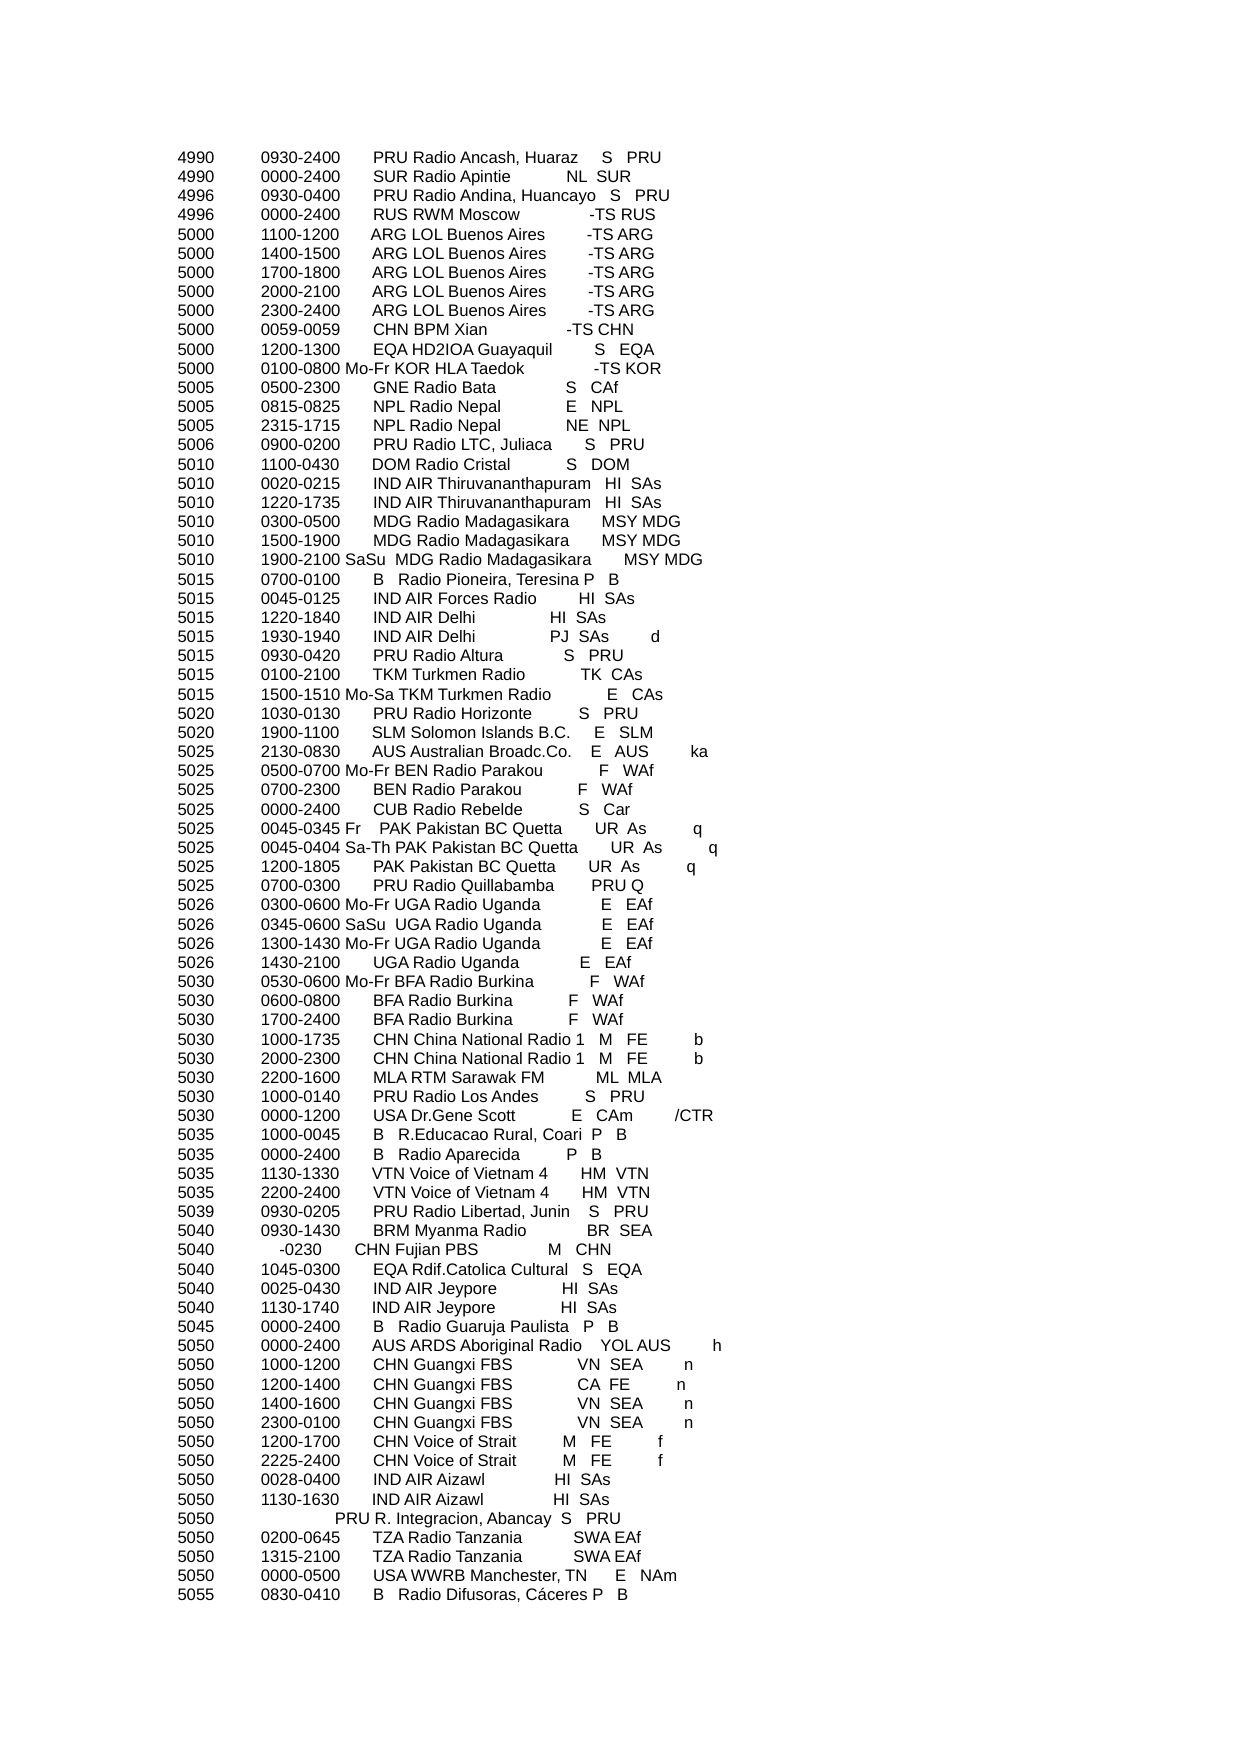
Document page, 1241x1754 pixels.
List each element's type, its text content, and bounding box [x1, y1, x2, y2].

text 5005 0500-2300 GNE Radio Bata S CAf [177, 378, 1049, 397]
text 5000 2300-2400 ARG LOL Buenos Aires -TS ARG [177, 301, 1049, 320]
text 5025 0045-0345 Fr PAK Pakistan BC Quetta UR As q [177, 818, 1049, 838]
text 4996 0000-2400 RUS RWM Moscow -TS RUS [177, 205, 1049, 224]
text 5035 1130-1330 VTN Voice of Vietnam 4 HM VTN [177, 1163, 1049, 1183]
text 4996 0930-0400 PRU Radio Andina, Huancayo S PRU [177, 186, 1049, 205]
text 5026 1300-1430 Mo-Fr UGA Radio Uganda E EAf [177, 933, 1049, 953]
text 5000 1200-1300 EQA HD2IOA Guayaquil S EQA [177, 339, 1049, 358]
text 5020 1900-1100 SLM Solomon Islands B.C. E SLM [177, 723, 1049, 742]
text 5030 2200-1600 MLA RTM Sarawak FM ML MLA [177, 1068, 1049, 1087]
text 5030 1700-2400 BFA Radio Burkina F WAf [177, 1010, 1049, 1029]
text 5015 0045-0125 IND AIR Forces Radio HI SAs [177, 588, 1049, 608]
text 5010 1500-1900 MDG Radio Madagasikara MSY MDG [177, 531, 1049, 550]
text 5040 1130-1740 IND AIR Jeypore HI SAs [177, 1298, 1049, 1317]
text 5050 0000-0500 USA WWRB Manchester, TN E NAm [177, 1566, 1049, 1585]
text 5000 2000-2100 ARG LOL Buenos Aires -TS ARG [177, 282, 1049, 301]
text 5050 0028-0400 IND AIR Aizawl HI SAs [177, 1470, 1049, 1489]
text 5010 0300-0500 MDG Radio Madagasikara MSY MDG [177, 512, 1049, 531]
text 5025 0000-2400 CUB Radio Rebelde S Car [177, 799, 1049, 818]
text 5040 1045-0300 EQA Rdif.Catolica Cultural S EQA [177, 1259, 1049, 1278]
text 4990 0930-2400 PRU Radio Ancash, Huaraz S PRU [177, 148, 1049, 167]
text 5005 2315-1715 NPL Radio Nepal NE NPL [177, 416, 1049, 435]
text 5015 0930-0420 PRU Radio Altura S PRU [177, 646, 1049, 665]
text 5050 1130-1630 IND AIR Aizawl HI SAs [177, 1489, 1049, 1508]
text 5050 0200-0645 TZA Radio Tanzania SWA EAf [177, 1528, 1049, 1547]
text 5025 2130-0830 AUS Australian Broadc.Co. E AUS ka [177, 742, 1049, 761]
text 5030 0530-0600 Mo-Fr BFA Radio Burkina F WAf [177, 972, 1049, 991]
text 5030 0600-0800 BFA Radio Burkina F WAf [177, 991, 1049, 1010]
text 5050 1400-1600 CHN Guangxi FBS VN SEA n [177, 1393, 1049, 1413]
text 5035 2200-2400 VTN Voice of Vietnam 4 HM VTN [177, 1183, 1049, 1202]
text 5030 1000-0140 PRU Radio Los Andes S PRU [177, 1087, 1049, 1106]
text 5050 0000-2400 AUS ARDS Aboriginal Radio YOL AUS h [177, 1336, 1049, 1355]
text 5030 1000-1735 CHN China National Radio 1 M FE b [177, 1029, 1049, 1048]
text 5025 1200-1805 PAK Pakistan BC Quetta UR As q [177, 857, 1049, 876]
text 5025 0700-2300 BEN Radio Parakou F WAf [177, 780, 1049, 799]
text 5050 PRU R. Integracion, Abancay S PRU [177, 1508, 1049, 1528]
text 5039 0930-0205 PRU Radio Libertad, Junin S PRU [177, 1202, 1049, 1221]
text 5015 0700-0100 B Radio Pioneira, Teresina P B [177, 569, 1049, 588]
text 5035 0000-2400 B Radio Aparecida P B [177, 1144, 1049, 1163]
text 5040 -0230 CHN Fujian PBS M CHN [177, 1240, 1049, 1259]
text 5010 1220-1735 IND AIR Thiruvananthapuram HI SAs [177, 493, 1049, 512]
text 5050 1000-1200 CHN Guangxi FBS VN SEA n [177, 1355, 1049, 1374]
text 5025 0500-0700 Mo-Fr BEN Radio Parakou F WAf [177, 761, 1049, 780]
text 5026 1430-2100 UGA Radio Uganda E EAf [177, 953, 1049, 972]
text 5000 0100-0800 Mo-Fr KOR HLA Taedok -TS KOR [177, 358, 1049, 378]
text 5050 1200-1400 CHN Guangxi FBS CA FE n [177, 1374, 1049, 1393]
text 5025 0700-0300 PRU Radio Quillabamba PRU Q [177, 876, 1049, 895]
text 5030 2000-2300 CHN China National Radio 1 M FE b [177, 1048, 1049, 1068]
text 4990 0000-2400 SUR Radio Apintie NL SUR [177, 167, 1049, 186]
text 5000 1700-1800 ARG LOL Buenos Aires -TS ARG [177, 263, 1049, 282]
text 5026 0300-0600 Mo-Fr UGA Radio Uganda E EAf [177, 895, 1049, 914]
text 5015 1220-1840 IND AIR Delhi HI SAs [177, 608, 1049, 627]
text 5010 1100-0430 DOM Radio Cristal S DOM [177, 454, 1049, 473]
text 5010 1900-2100 SaSu MDG Radio Madagasikara MSY MDG [177, 550, 1049, 569]
text 5040 0025-0430 IND AIR Jeypore HI SAs [177, 1278, 1049, 1298]
text 5026 0345-0600 SaSu UGA Radio Uganda E EAf [177, 914, 1049, 933]
text 5000 1400-1500 ARG LOL Buenos Aires -TS ARG [177, 243, 1049, 263]
text 5010 0020-0215 IND AIR Thiruvananthapuram HI SAs [177, 473, 1049, 493]
text 5050 2225-2400 CHN Voice of Strait M FE f [177, 1451, 1049, 1470]
text 5005 0815-0825 NPL Radio Nepal E NPL [177, 397, 1049, 416]
text 5045 0000-2400 B Radio Guaruja Paulista P B [177, 1317, 1049, 1336]
text 5035 1000-0045 B R.Educacao Rural, Coari P B [177, 1125, 1049, 1144]
text 5000 0059-0059 CHN BPM Xian -TS CHN [177, 320, 1049, 339]
text 5050 2300-0100 CHN Guangxi FBS VN SEA n [177, 1413, 1049, 1432]
text 5015 1930-1940 IND AIR Delhi PJ SAs d [177, 627, 1049, 646]
text 5050 1200-1700 CHN Voice of Strait M FE f [177, 1432, 1049, 1451]
text 5030 0000-1200 USA Dr.Gene Scott E CAm /CTR [177, 1106, 1049, 1125]
text 5025 0045-0404 Sa-Th PAK Pakistan BC Quetta UR As q [177, 838, 1049, 857]
text 5040 0930-1430 BRM Myanma Radio BR SEA [177, 1221, 1049, 1240]
text 5015 1500-1510 Mo-Sa TKM Turkmen Radio E CAs [177, 684, 1049, 703]
text 5015 0100-2100 TKM Turkmen Radio TK CAs [177, 665, 1049, 684]
text 5020 1030-0130 PRU Radio Horizonte S PRU [177, 703, 1049, 723]
text 5055 0830-0410 B Radio Difusoras, Cáceres P B [177, 1585, 1049, 1604]
text 5050 1315-2100 TZA Radio Tanzania SWA EAf [177, 1547, 1049, 1566]
text 5000 1100-1200 ARG LOL Buenos Aires -TS ARG [177, 224, 1049, 243]
text 5006 0900-0200 PRU Radio LTC, Juliaca S PRU [177, 435, 1049, 454]
